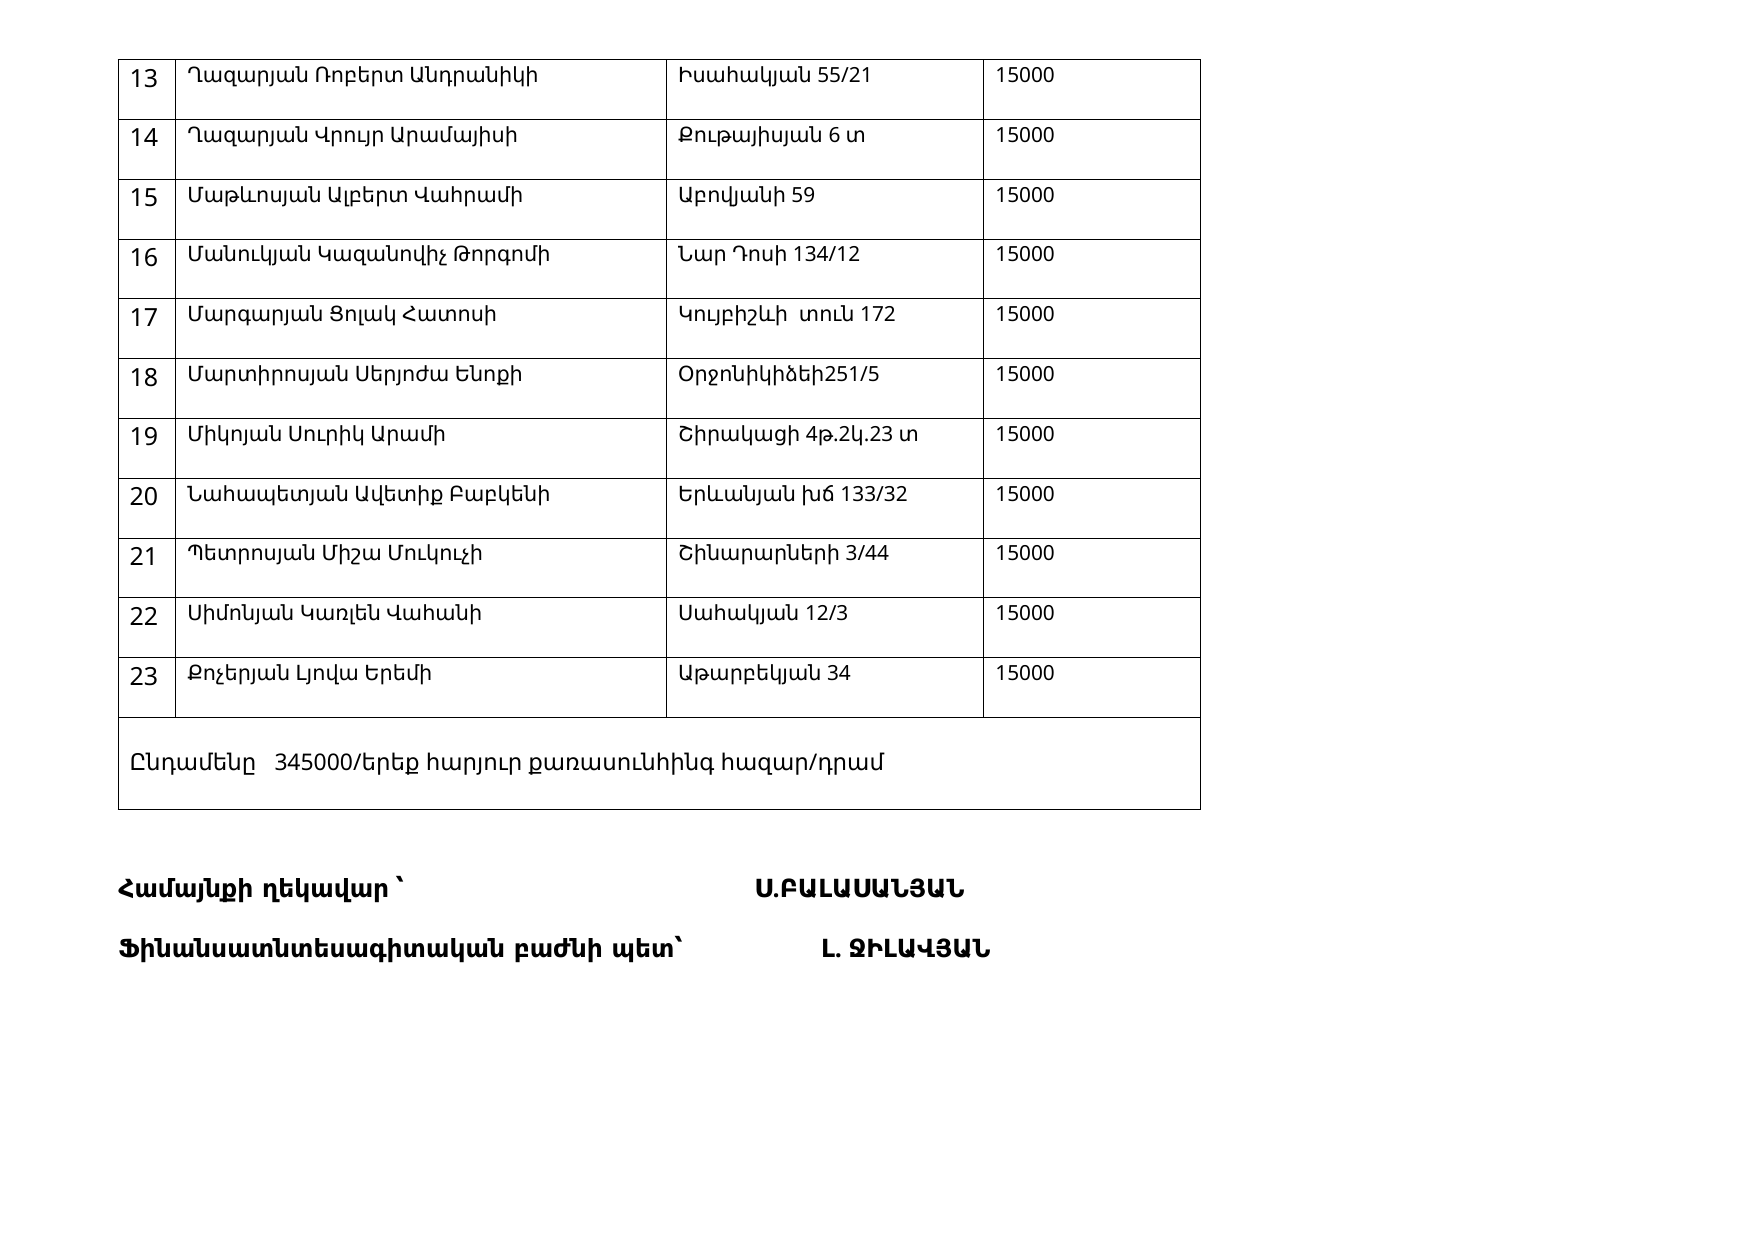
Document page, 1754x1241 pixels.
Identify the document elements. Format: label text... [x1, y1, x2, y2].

table_cell Սիմոնյան Կառլեն Վահանի [176, 598, 666, 657]
table_cell 15000 [984, 60, 1200, 119]
table_cell Աբովյանի 59 [667, 180, 983, 238]
table_cell 19 [119, 419, 175, 478]
table_cell Ղազարյան Վրույր Արամայիսի [176, 120, 666, 179]
table_cell 15000 [984, 240, 1200, 298]
table_cell Միկոյան Սուրիկ Արամի [176, 419, 666, 478]
table_cell 22 [119, 598, 175, 657]
table_cell 20 [119, 479, 175, 537]
table_cell Շինարարների 3/44 [667, 539, 983, 597]
table_cell Կույբիշևի տուն 172 [667, 299, 983, 358]
table_cell 15000 [984, 598, 1200, 657]
table_cell Ղազարյան Ռոբերտ Անդրանիկի [176, 60, 666, 119]
table_cell Մարտիրոսյան Սերյոժա Ենոքի [176, 359, 666, 418]
table_cell 14 [119, 120, 175, 179]
table_cell Շիրակացի 4թ.2կ.23 տ [667, 419, 983, 478]
table_cell 15000 [984, 359, 1200, 418]
table_cell 15000 [984, 658, 1200, 717]
table_cell Մանուկյան Կազանովիչ Թորգոմի [176, 240, 666, 298]
table_cell Օրջոնիկիձեի251/5 [667, 359, 983, 418]
table_cell Նար Դոսի 134/12 [667, 240, 983, 298]
table_cell Մարգարյան Ցոլակ Հատոսի [176, 299, 666, 358]
table_cell Սահակյան 12/3 [667, 598, 983, 657]
table_cell Երևանյան խճ 133/32 [667, 479, 983, 537]
table_cell Մաթևոսյան Ալբերտ Վահրամի [176, 180, 666, 238]
table_cell 15 [119, 180, 175, 238]
table_cell 16 [119, 240, 175, 298]
table_cell 15000 [984, 419, 1200, 478]
table_cell 18 [119, 359, 175, 418]
table_cell 15000 [984, 299, 1200, 358]
table_cell 13 [119, 60, 175, 119]
table_cell Քոչերյան Լյովա Երեմի [176, 658, 666, 717]
table_cell 15000 [984, 539, 1200, 597]
table_cell 21 [119, 539, 175, 597]
text Ֆինանսատնտեսագիտական բաժնի պետ՝ Լ. ՋԻԼԱՎՅԱՆ [118, 930, 1636, 964]
table_cell Իսահակյան 55/21 [667, 60, 983, 119]
table_cell 15000 [984, 120, 1200, 179]
table_cell Ընդամենը 345000/երեք հարյուր քառասունհինգ հազար/դրամ [119, 718, 1200, 809]
table_cell 15000 [984, 180, 1200, 238]
table_cell 17 [119, 299, 175, 358]
table_cell Քութայիսյան 6 տ [667, 120, 983, 179]
table_cell Նահապետյան Ավետիք Բաբկենի [176, 479, 666, 537]
text Համայնքի ղեկավար ՝ Ս.ԲԱԼԱՍԱՆՅԱՆ [118, 870, 1636, 904]
table_cell Պետրոսյան Միշա Մուկուչի [176, 539, 666, 597]
table_cell 15000 [984, 479, 1200, 537]
table_cell Աթարբեկյան 34 [667, 658, 983, 717]
table_cell 23 [119, 658, 175, 717]
